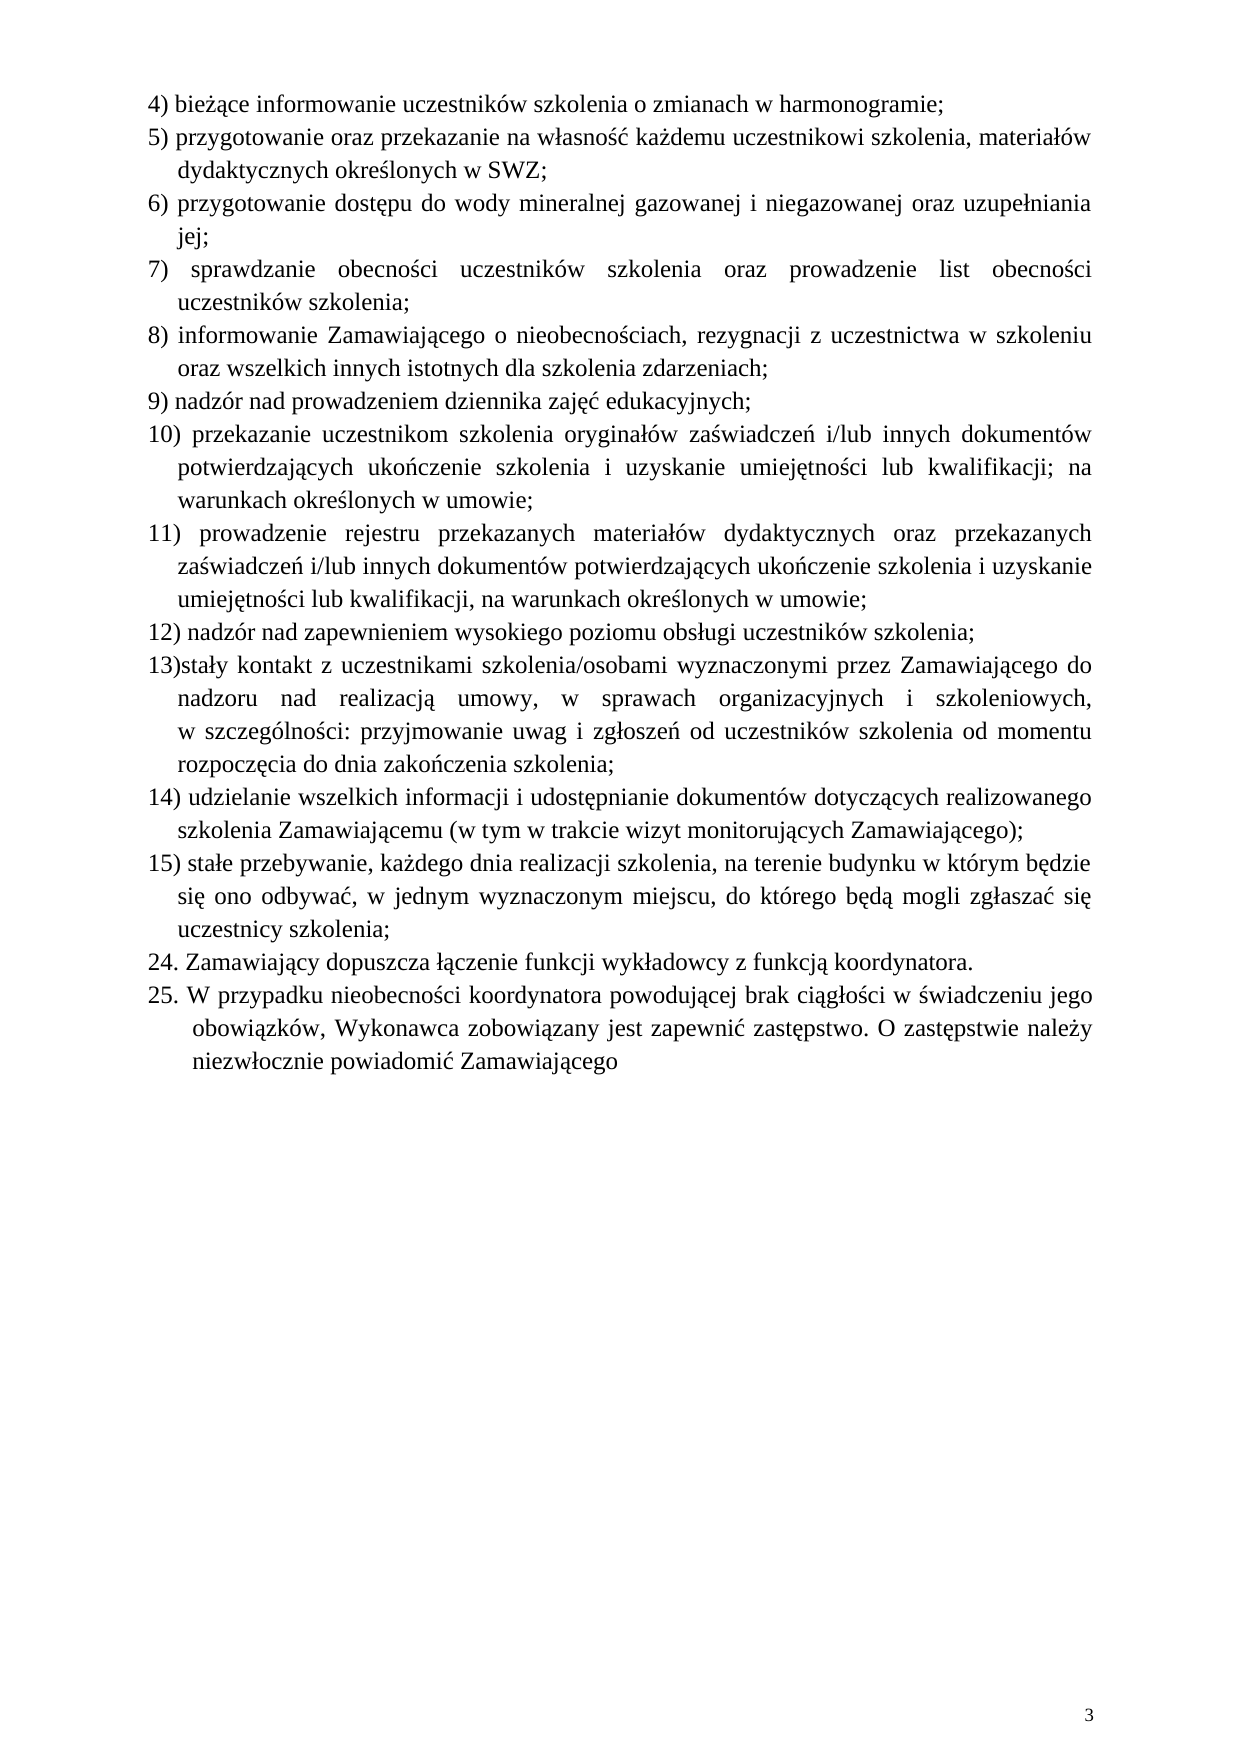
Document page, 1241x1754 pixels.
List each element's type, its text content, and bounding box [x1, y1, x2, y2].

text 6) przygotowanie dostępu do wody mineralnej gazowanej i niegazowanej oraz uzupełniania jej; [148, 188, 1092, 249]
text 5) przygotowanie oraz przekazanie na własność każdemu uczestnikowi szkolenia, materiałów dydaktycznych określonych w SWZ; [148, 122, 1092, 183]
text 4) bieżące informowanie uczestników szkolenia o zmianach w harmonogramie; [148, 89, 1092, 117]
text 11) prowadzenie rejestru przekazanych materiałów dydaktycznych oraz przekazanych zaświadczeń i/lub innych dokumentów potwierdzających ukończenie szkolenia i uzyskanie umiejętności lub kwalifikacji, na warunkach określonych w umowie; [148, 518, 1092, 613]
text 8) informowanie Zamawiającego o nieobecnościach, rezygnacji z uczestnictwa w szkoleniu oraz wszelkich innych istotnych dla szkolenia zdarzeniach; [148, 320, 1092, 382]
text 7) sprawdzanie obecności uczestników szkolenia oraz prowadzenie list obecności uczestników szkolenia; [148, 254, 1092, 316]
text 25. W przypadku nieobecności koordynatora powodującej brak ciągłości w świadczeniu jego obowiązków, Wykonawca zobowiązany jest zapewnić zastępstwo. O zastępstwie należy niezwłocznie powiadomić Zamawiającego [148, 980, 1094, 1075]
text 24. Zamawiający dopuszcza łączenie funkcji wykładowcy z funkcją koordynatora. [148, 947, 1092, 976]
text 10) przekazanie uczestnikom szkolenia oryginałów zaświadczeń i/lub innych dokumentów potwierdzających ukończenie szkolenia i uzyskanie umiejętności lub kwalifikacji; na warunkach określonych w umowie; [148, 419, 1092, 514]
text 14) udzielanie wszelkich informacji i udostępnianie dokumentów dotyczących realizowanego szkolenia Zamawiającemu (w tym w trakcie wizyt monitorujących Zamawiającego); [148, 782, 1092, 844]
text 12) nadzór nad zapewnieniem wysokiego poziomu obsługi uczestników szkolenia; [148, 617, 1092, 646]
text 15) stałe przebywanie, każdego dnia realizacji szkolenia, na terenie budynku w którym będzie się ono odbywać, w jednym wyznaczonym miejscu, do którego będą mogli zgłaszać się uczestnicy szkolenia; [148, 848, 1092, 943]
text 13)stały kontakt z uczestnikami szkolenia/osobami wyznaczonymi przez Zamawiającego do nadzoru nad realizacją umowy, w sprawach organizacyjnych i szkoleniowych, w szczególności: przyjmowanie uwag i zgłoszeń od uczestników szkolenia od momentu rozpoczęcia do dnia zakończenia szkolenia; [148, 650, 1092, 778]
text 9) nadzór nad prowadzeniem dziennika zajęć edukacyjnych; [148, 386, 1092, 414]
